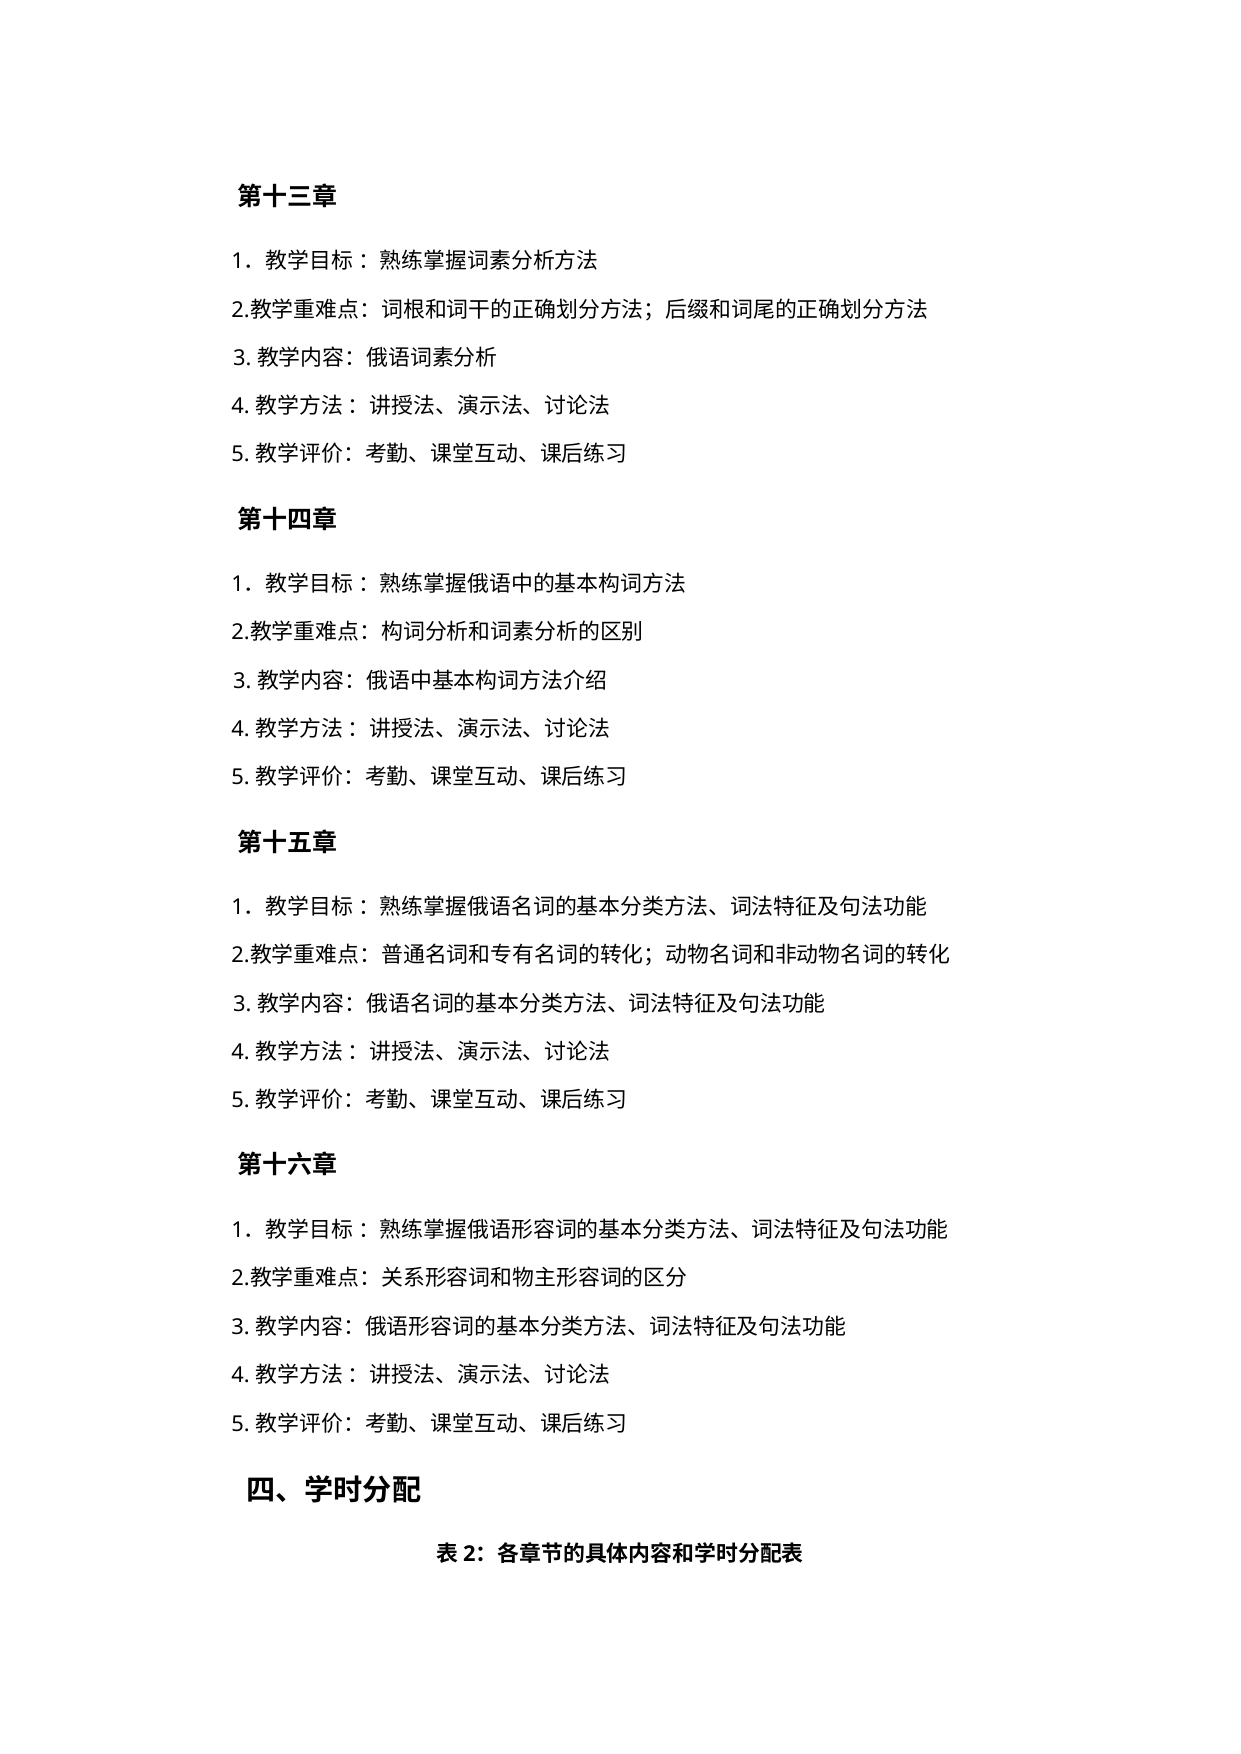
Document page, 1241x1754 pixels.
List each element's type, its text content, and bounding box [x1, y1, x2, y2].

text 4. 教学方法 ：讲授法、演示法、讨论法 [231, 388, 1053, 420]
text 5. 教学评价：考勤、课堂互动、课后练习 [187, 436, 1053, 468]
text 5. 教学评价：考勤、课堂互动、课后练习 [187, 759, 1053, 791]
text 2.教学重难点：关系形容词和物主形容词的区分 [187, 1260, 1053, 1292]
text 4. 教学方法 ：讲授法、演示法、讨论法 [231, 1034, 1053, 1065]
text 2.教学重难点：普通名词和专有名词的转化；动物名词和非动物名词的转化 [187, 937, 1053, 969]
text 5. 教学评价：考勤、课堂互动、课后练习 [187, 1082, 1053, 1114]
text 4. 教学方法 ：讲授法、演示法、讨论法 [231, 711, 1053, 743]
text 2.教学重难点：构词分析和词素分析的区别 [187, 614, 1053, 647]
text 第十三章 [187, 162, 1053, 227]
text 3. 教学内容：俄语中基本构词方法介绍 [233, 663, 1053, 694]
text 表2：各章节的具体内容和学时分配表 [187, 1536, 1053, 1568]
text 四、学时分配 [187, 1455, 1053, 1520]
text 1．教学目标 ：熟练掌握俄语名词的基本分类方法、词法特征及句法功能 [231, 889, 1053, 921]
text 2.教学重难点：词根和词干的正确划分方法；后缀和词尾的正确划分方法 [187, 291, 1053, 324]
text 1．教学目标 ：熟练掌握俄语中的基本构词方法 [231, 566, 1053, 598]
text 3. 教学内容：俄语词素分析 [233, 340, 1053, 372]
text 4. 教学方法 ：讲授法、演示法、讨论法 [187, 1357, 1053, 1390]
text 第十六章 [187, 1130, 1053, 1195]
text 1．教学目标 ：熟练掌握俄语形容词的基本分类方法、词法特征及句法功能 [231, 1212, 1053, 1243]
text 5. 教学评价：考勤、课堂互动、课后练习 [187, 1406, 1053, 1438]
text 3. 教学内容：俄语形容词的基本分类方法、词法特征及句法功能 [187, 1308, 1053, 1341]
text 3. 教学内容：俄语名词的基本分类方法、词法特征及句法功能 [233, 986, 1053, 1017]
text 1．教学目标 ：熟练掌握词素分析方法 [231, 243, 1053, 275]
text 第十四章 [187, 485, 1053, 550]
text 第十五章 [187, 808, 1053, 873]
